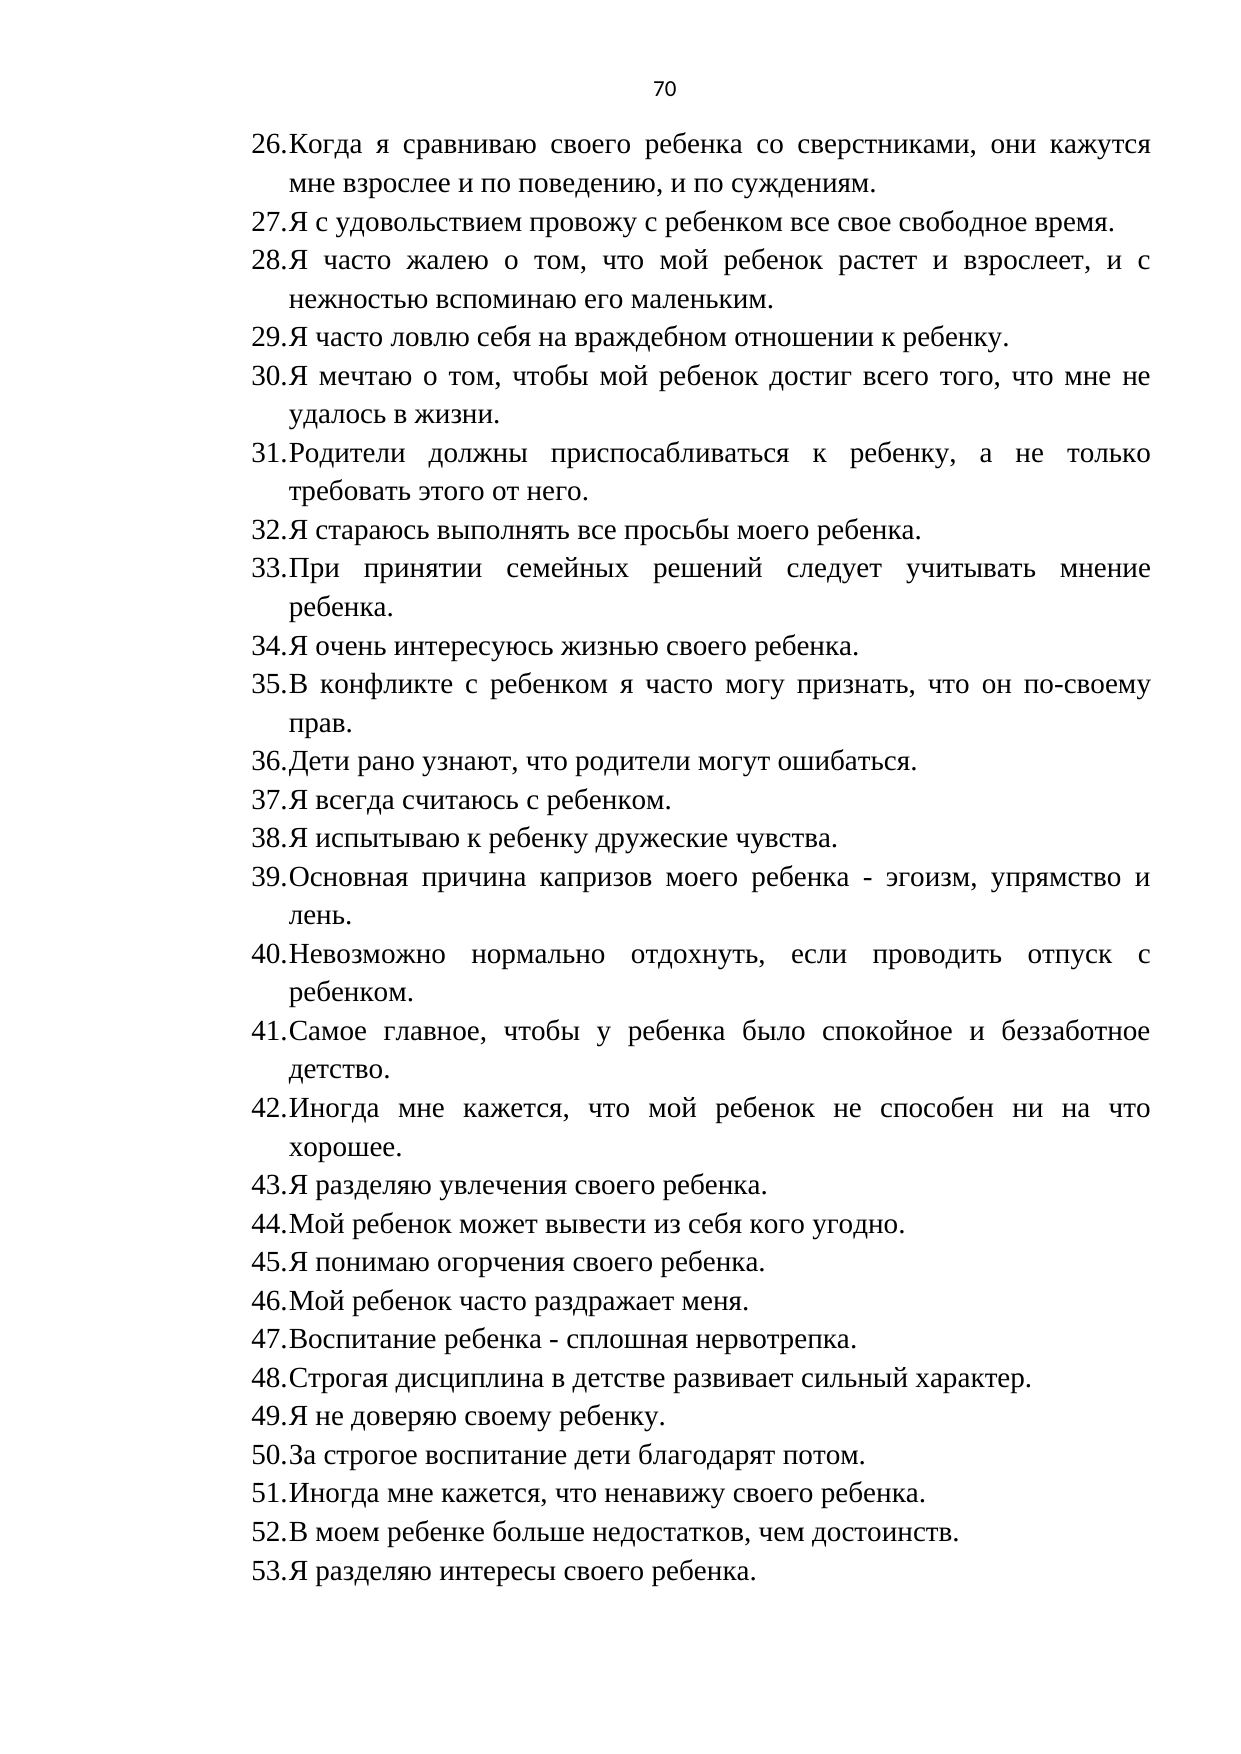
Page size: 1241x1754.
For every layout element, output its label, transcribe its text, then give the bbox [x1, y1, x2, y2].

list Строгая дисциплина в детстве развивает сильный характер. [251, 1360, 1152, 1393]
list В моем ребенке больше недостатков, чем достоинств. [251, 1514, 1152, 1548]
list Я испытываю к ребенку дружеские чувства. [251, 820, 1152, 854]
list При принятии семейных решений следует учитывать мнение ребенка. [251, 551, 1152, 623]
list Я часто ловлю себя на враждебном отношении к ребенку. [251, 319, 1152, 353]
list Я всегда считаюсь с ребенком. [251, 782, 1152, 815]
list Основная причина капризов моего ребенка - эгоизм, упрямство и лень. [251, 859, 1152, 931]
list Я разделяю интересы своего ребенка. [251, 1553, 1152, 1586]
list Воспитание ребенка - сплошная нервотрепка. [251, 1321, 1152, 1355]
list Я стараюсь выполнять все просьбы моего ребенка. [251, 512, 1152, 546]
list Иногда мне кажется, что мой ребенок не способен ни на что хорошее. [251, 1090, 1152, 1162]
list Я очень интересуюсь жизнью своего ребенка. [251, 628, 1152, 661]
list В конфликте с ребенком я часто могу признать, что он по-своему прав. [251, 666, 1152, 738]
list Дети рано узнают, что родители могут ошибаться. [251, 743, 1152, 777]
list Я с удовольствием провожу с ребенком все свое свободное время. [251, 204, 1152, 237]
list Невозможно нормально отдохнуть, если проводить отпуск с ребенком. [251, 936, 1152, 1008]
list Я не доверяю своему ребенку. [251, 1398, 1152, 1432]
list Когда я сравниваю своего ребенка со сверстниками, они кажутся мне взрослее и по поведению, и по суждениям. [251, 127, 1152, 199]
list Я часто жалею о том, что мой ребенок растет и взрослеет, и с нежностью вспоминаю его маленьким. [251, 242, 1152, 314]
list Самое главное, чтобы у ребенка было спокойное и беззаботное детство. [251, 1013, 1152, 1085]
list Родители должны приспосабливаться к ребенку, а не только требовать этого от него. [251, 435, 1152, 507]
list За строгое воспитание дети благодарят потом. [251, 1437, 1152, 1471]
list Я понимаю огорчения своего ребенка. [251, 1244, 1152, 1278]
list Я разделяю увлечения своего ребенка. [251, 1167, 1152, 1201]
list Мой ребенок может вывести из себя кого угодно. [251, 1206, 1152, 1239]
list Иногда мне кажется, что ненавижу своего ребенка. [251, 1476, 1152, 1509]
list Мой ребенок часто раздражает меня. [251, 1283, 1152, 1316]
list Я мечтаю о том, чтобы мой ребенок достиг всего того, что мне не удалось в жизни. [251, 358, 1152, 430]
